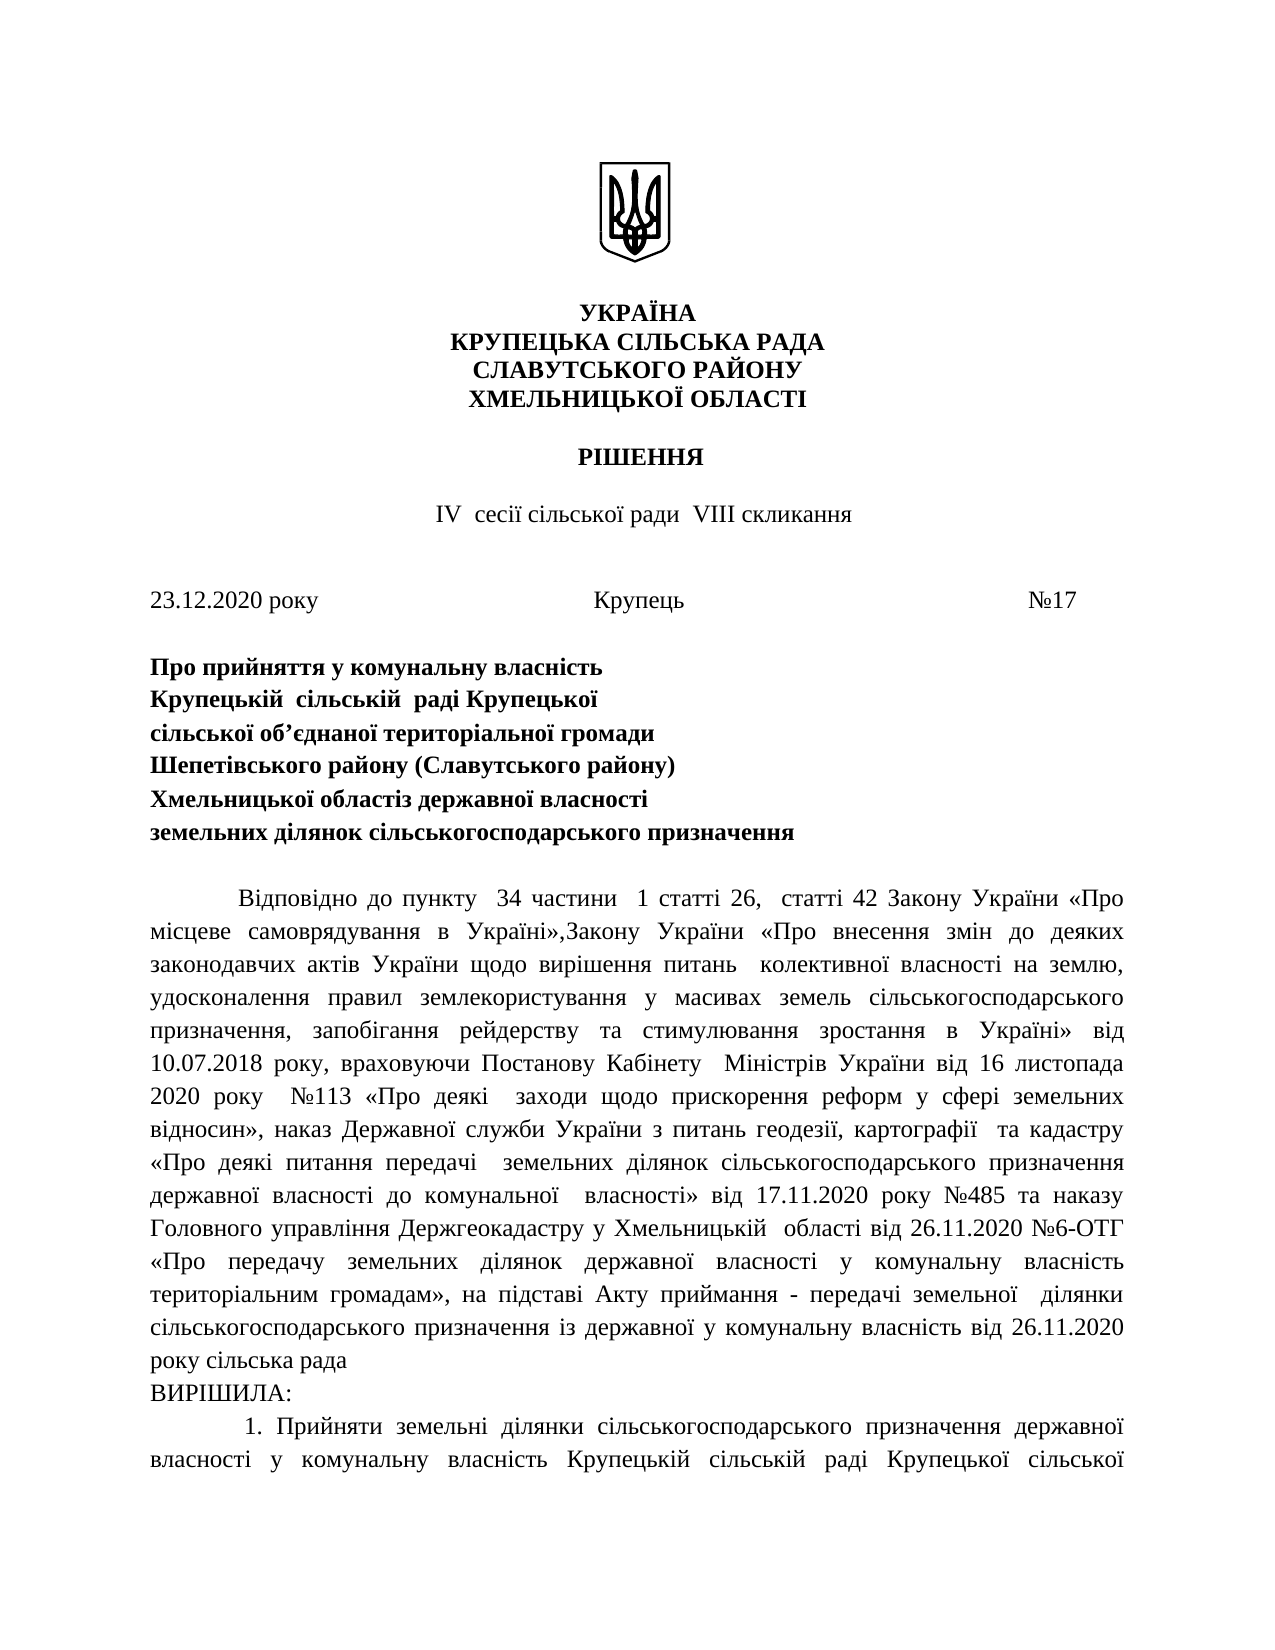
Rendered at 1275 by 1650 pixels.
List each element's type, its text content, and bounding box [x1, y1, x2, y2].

text Про прийняття у комунальну власність [150, 652, 1125, 680]
text Крупецькій сільській раді Крупецької [150, 684, 1125, 713]
text УКРАЇНА [150, 298, 1125, 327]
text 23.12.2020 року Крупець №17 [150, 586, 1125, 614]
text ХМЕЛЬНИЦЬКОЇ ОБЛАСТІ [150, 384, 1125, 413]
text ІV сесії сільської ради VІІІ скликання [150, 499, 1125, 528]
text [150, 1411, 1125, 1473]
text Хмельницької областіз державної власності [150, 784, 1125, 812]
text земельних ділянок сільськогосподарського призначення [150, 817, 1125, 845]
text ВИРІШИЛА: [150, 1378, 1125, 1407]
text РІШЕННЯ [150, 442, 1125, 471]
text сільської об’єднаної територіальної громади [150, 718, 1125, 746]
text СЛАВУТСЬКОГО РАЙОНУ [150, 356, 1125, 384]
text Відповідно до пункту 34 частини 1 статті 26, статті 42 Закону України «Про місцеве самоврядування в Україні»,Закону України «Про внесення змін до деяких законодавчих актів України щодо вирішення питань колективної власності на землю, удосконалення правил землекористування у масивах земель сільськогосподарського призначення, запобігання рейдерству та стимулювання зростання в Україні» від 10.07.2018 року, враховуючи Постанову Кабінету Міністрів України від 16 листопада 2020 року №113 «Про деякі заходи щодо прискорення реформ у сфері земельних відносин», наказ Державної служби України з питань геодезії, картографії та кадастру «Про деякі питання передачі земельних ділянок сільськогосподарського призначення державної власності до комунальної власності» від 17.11.2020 року №485 та наказу Головного управління Держгеокадастру у Хмельницькій області від 26.11.2020 №6-ОТГ «Про передачу земельних ділянок державної власності у комунальну власність територіальним громадам», на підставі Акту приймання - передачі земельної ділянки сільськогосподарського призначення із державної у комунальну власність від 26.11.2020 року сільська рада [150, 883, 1125, 1374]
text КРУПЕЦЬКА СІЛЬСЬКА РАДА [150, 327, 1125, 356]
text Шепетівського району (Славутського району) [150, 751, 1125, 779]
